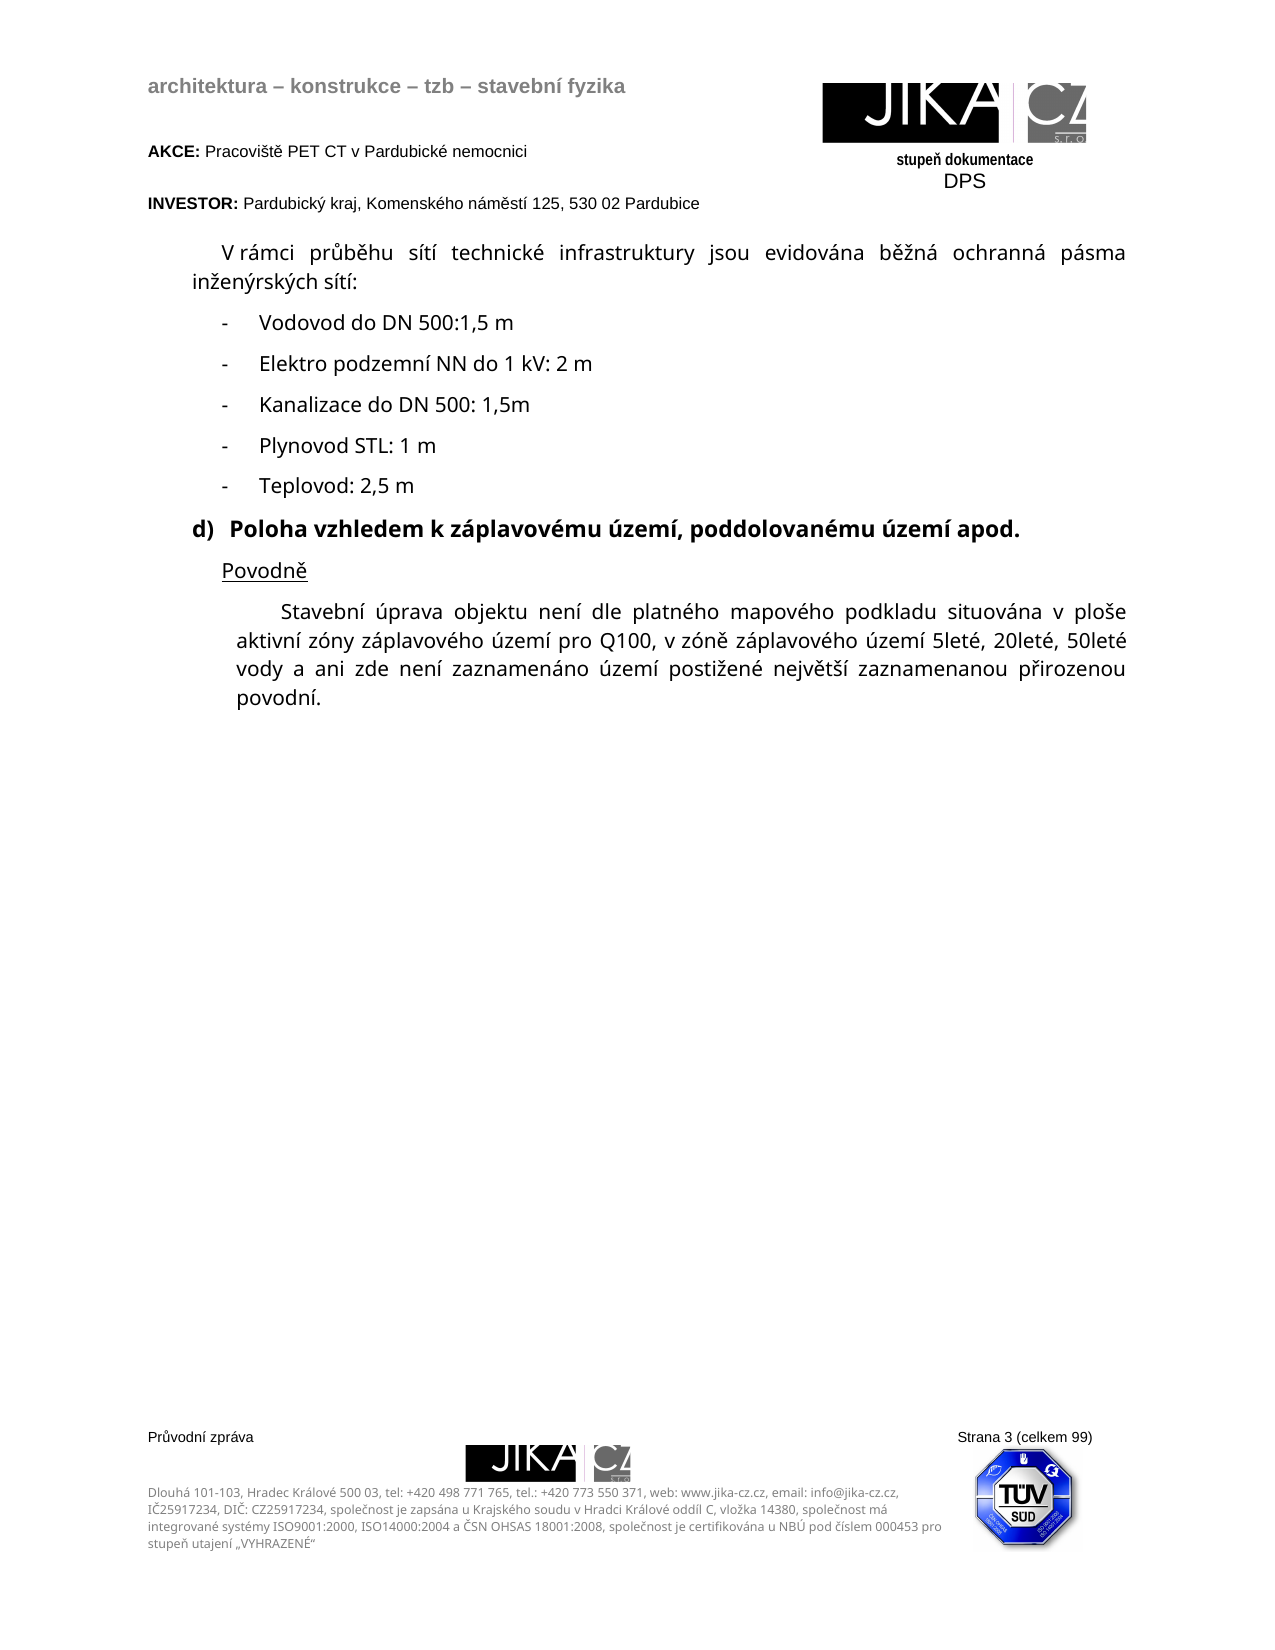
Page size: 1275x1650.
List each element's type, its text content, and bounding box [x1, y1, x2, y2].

picture [465, 1445, 631, 1482]
list Kanalizace do DN 500: 1,5m [221, 390, 1127, 418]
text Stavební úprava objektu není dle platného mapového podkladu situována v ploše aktivní zóny záplavového území pro Q100, v zóně záplavového území 5leté, 20leté, 50leté vody a ani zde není zaznamenáno území postižené největší zaznamenanou přirozenou povodní. [236, 597, 1127, 711]
picture [972, 1445, 1083, 1552]
list Poloha vzhledem k záplavovému území, poddolovanému území apod. [192, 513, 1127, 544]
text Povodně [148, 556, 1127, 585]
list Plynovod STL: 1 m [221, 431, 1127, 459]
list Teplovod: 2,5 m [221, 472, 1127, 500]
list Elektro podzemní NN do 1 kV: 2 m [221, 349, 1127, 377]
picture [822, 83, 1087, 143]
text V rámci průběhu sítí technické infrastruktury jsou evidována běžná ochranná pásma inženýrských sítí: [192, 238, 1127, 295]
list Vodovod do DN 500:1,5 m [221, 308, 1127, 336]
